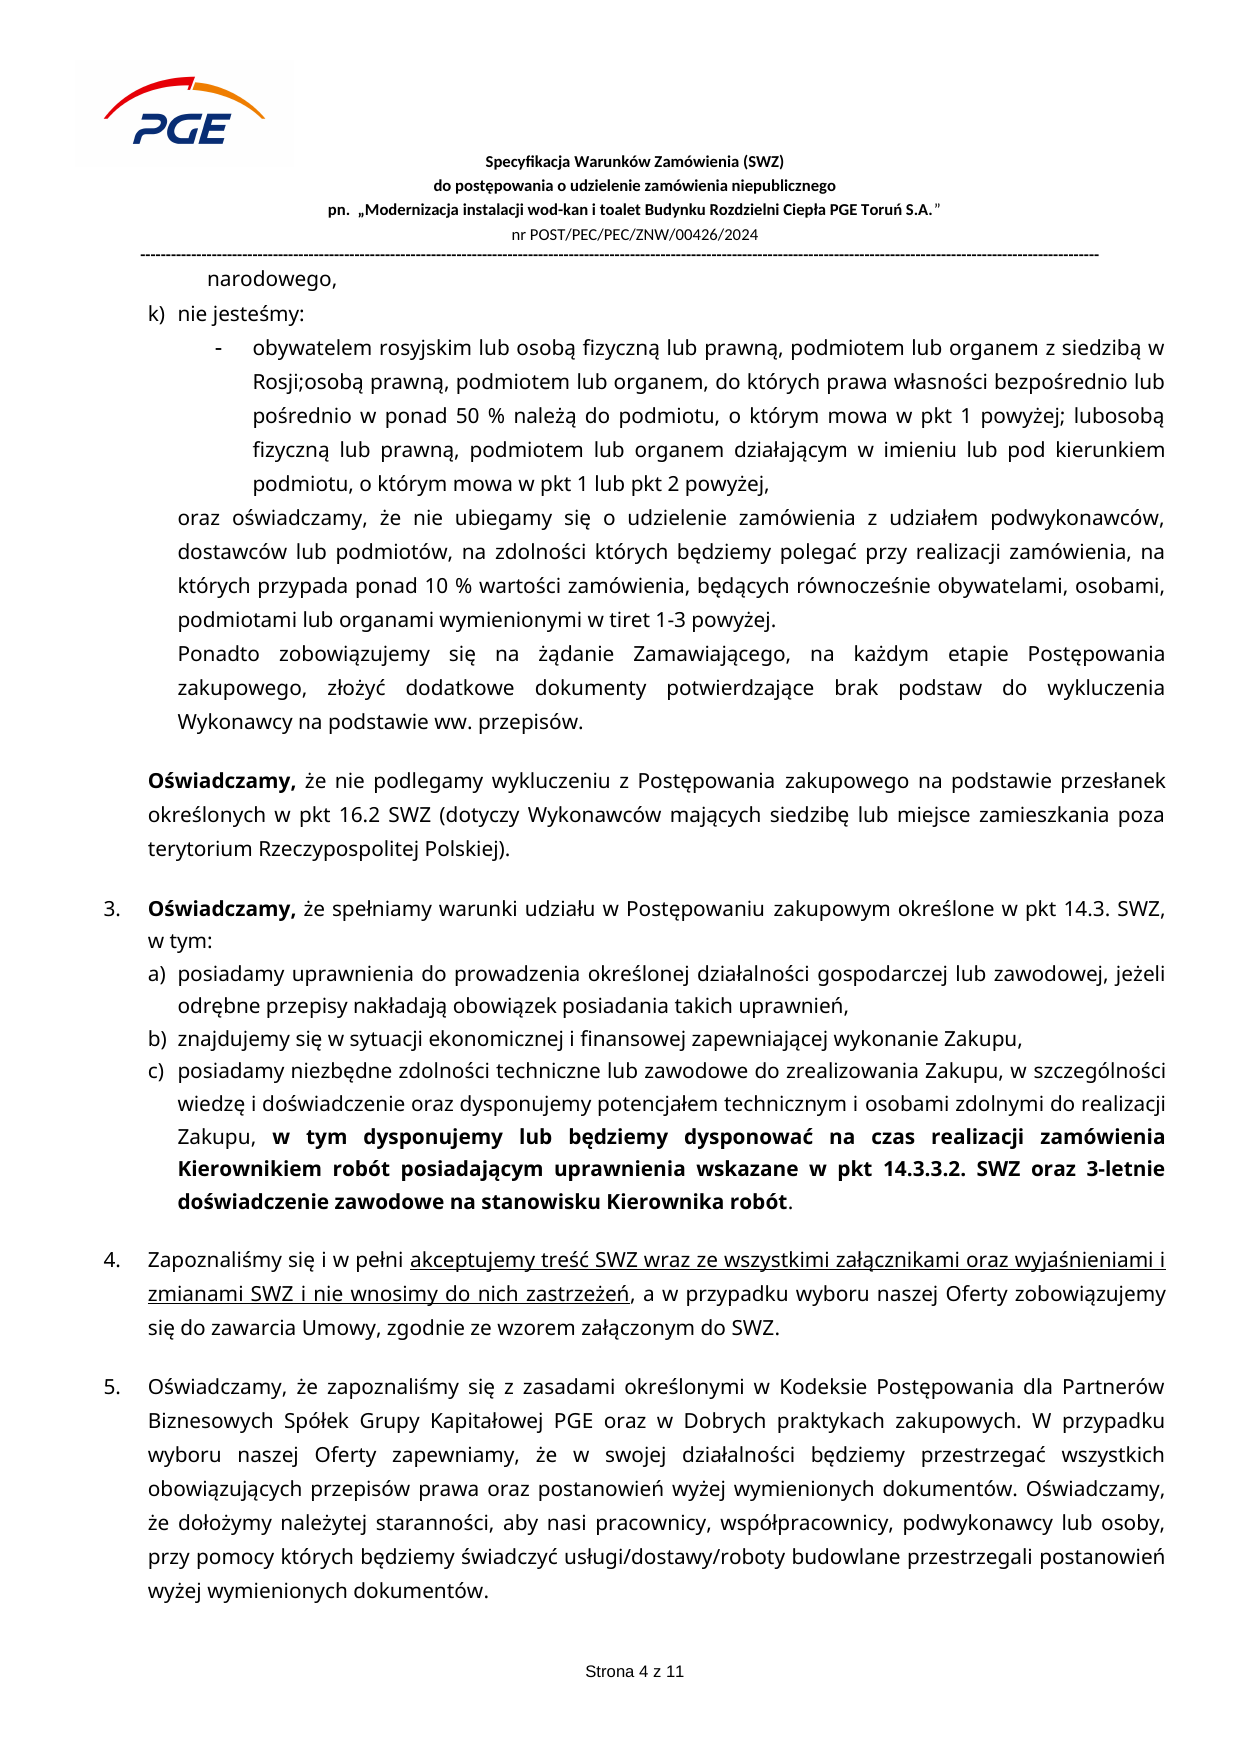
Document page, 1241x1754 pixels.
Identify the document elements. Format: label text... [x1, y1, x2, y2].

list obywatelem rosyjskim lub osobą fizyczną lub prawną, podmiotem lub organem z siedzibą w Rosji;osobą prawną, podmiotem lub organem, do których prawa własności bezpośrednio lub pośrednio w ponad 50 % należą do podmiotu, o którym mowa w pkt 1 powyżej; lubosobą fizyczną lub prawną, podmiotem lub organem działającym w imieniu lub pod kierunkiem podmiotu, o którym mowa w pkt 1 lub pkt 2 powyżej, [215, 333, 1166, 497]
list Zapoznaliśmy się i w pełni akceptujemy treść SWZ wraz ze wszystkimi załącznikami oraz wyjaśnieniami i zmianami SWZ i nie wnosimy do nich zastrzeżeń, a w przypadku wyboru naszej Oferty zobowiązujemy się do zawarcia Umowy, zgodnie ze wzorem załączonym do SWZ. [103, 1245, 1166, 1341]
list nie jesteśmy: [148, 299, 1166, 327]
list Oświadczamy, że spełniamy warunki udziału w Postępowaniu zakupowym określone w pkt 14.3. SWZ, w tym: [103, 894, 1166, 955]
text oraz oświadczamy, że nie ubiegamy się o udzielenie zamówienia z udziałem podwykonawców, dostawców lub podmiotów, na zdolności których będziemy polegać przy realizacji zamówienia, na których przypada ponad 10 % wartości zamówienia, będących równocześnie obywatelami, osobami, podmiotami lub organami wymienionymi w tiret 1-3 powyżej. [177, 503, 1166, 634]
list znajdujemy się w sytuacji ekonomicznej i finansowej zapewniającej wykonanie Zakupu, [148, 1024, 1166, 1052]
picture [75, 60, 294, 167]
list Oświadczamy, że zapoznaliśmy się z zasadami określonymi w Kodeksie Postępowania dla Partnerów Biznesowych Spółek Grupy Kapitałowej PGE oraz w Dobrych praktykach zakupowych. W przypadku wyboru naszej Oferty zapewniamy, że w swojej działalności będziemy przestrzegać wszystkich obowiązujących przepisów prawa oraz postanowień wyżej wymienionych dokumentów. Oświadczamy, że dołożymy należytej staranności, aby nasi pracownicy, współpracownicy, podwykonawcy lub osoby, przy pomocy których będziemy świadczyć usługi/dostawy/roboty budowlane przestrzegali postanowień wyżej wymienionych dokumentów. [103, 1372, 1166, 1605]
list posiadamy niezbędne zdolności techniczne lub zawodowe do zrealizowania Zakupu, w szczególności wiedzę i doświadczenie oraz dysponujemy potencjałem technicznym i osobami zdolnymi do realizacji Zakupu, w tym dysponujemy lub będziemy dysponować na czas realizacji zamówienia Kierownikiem robót posiadającym uprawnienia wskazane w pkt 14.3.3.2. SWZ oraz 3-letnie doświadczenie zawodowe na stanowisku Kierownika robót. [148, 1057, 1166, 1216]
list posiadamy uprawnienia do prowadzenia określonej działalności gospodarczej lub zawodowej, jeżeli odrębne przepisy nakładają obowiązek posiadania takich uprawnień, [148, 959, 1166, 1020]
text Ponadto zobowiązujemy się na żądanie Zamawiającego, na każdym etapie Postępowania zakupowego, złożyć dodatkowe dokumenty potwierdzające brak podstaw do wykluczenia Wykonawcy na podstawie ww. przepisów. [177, 639, 1166, 736]
list Oświadczamy, że nie podlegamy wykluczeniu z Postępowania zakupowego na podstawie przesłanek określonych w pkt 16.2 SWZ (dotyczy Wykonawców mających siedzibę lub miejsce zamieszkania poza terytorium Rzeczypospolitej Polskiej). [148, 766, 1166, 863]
